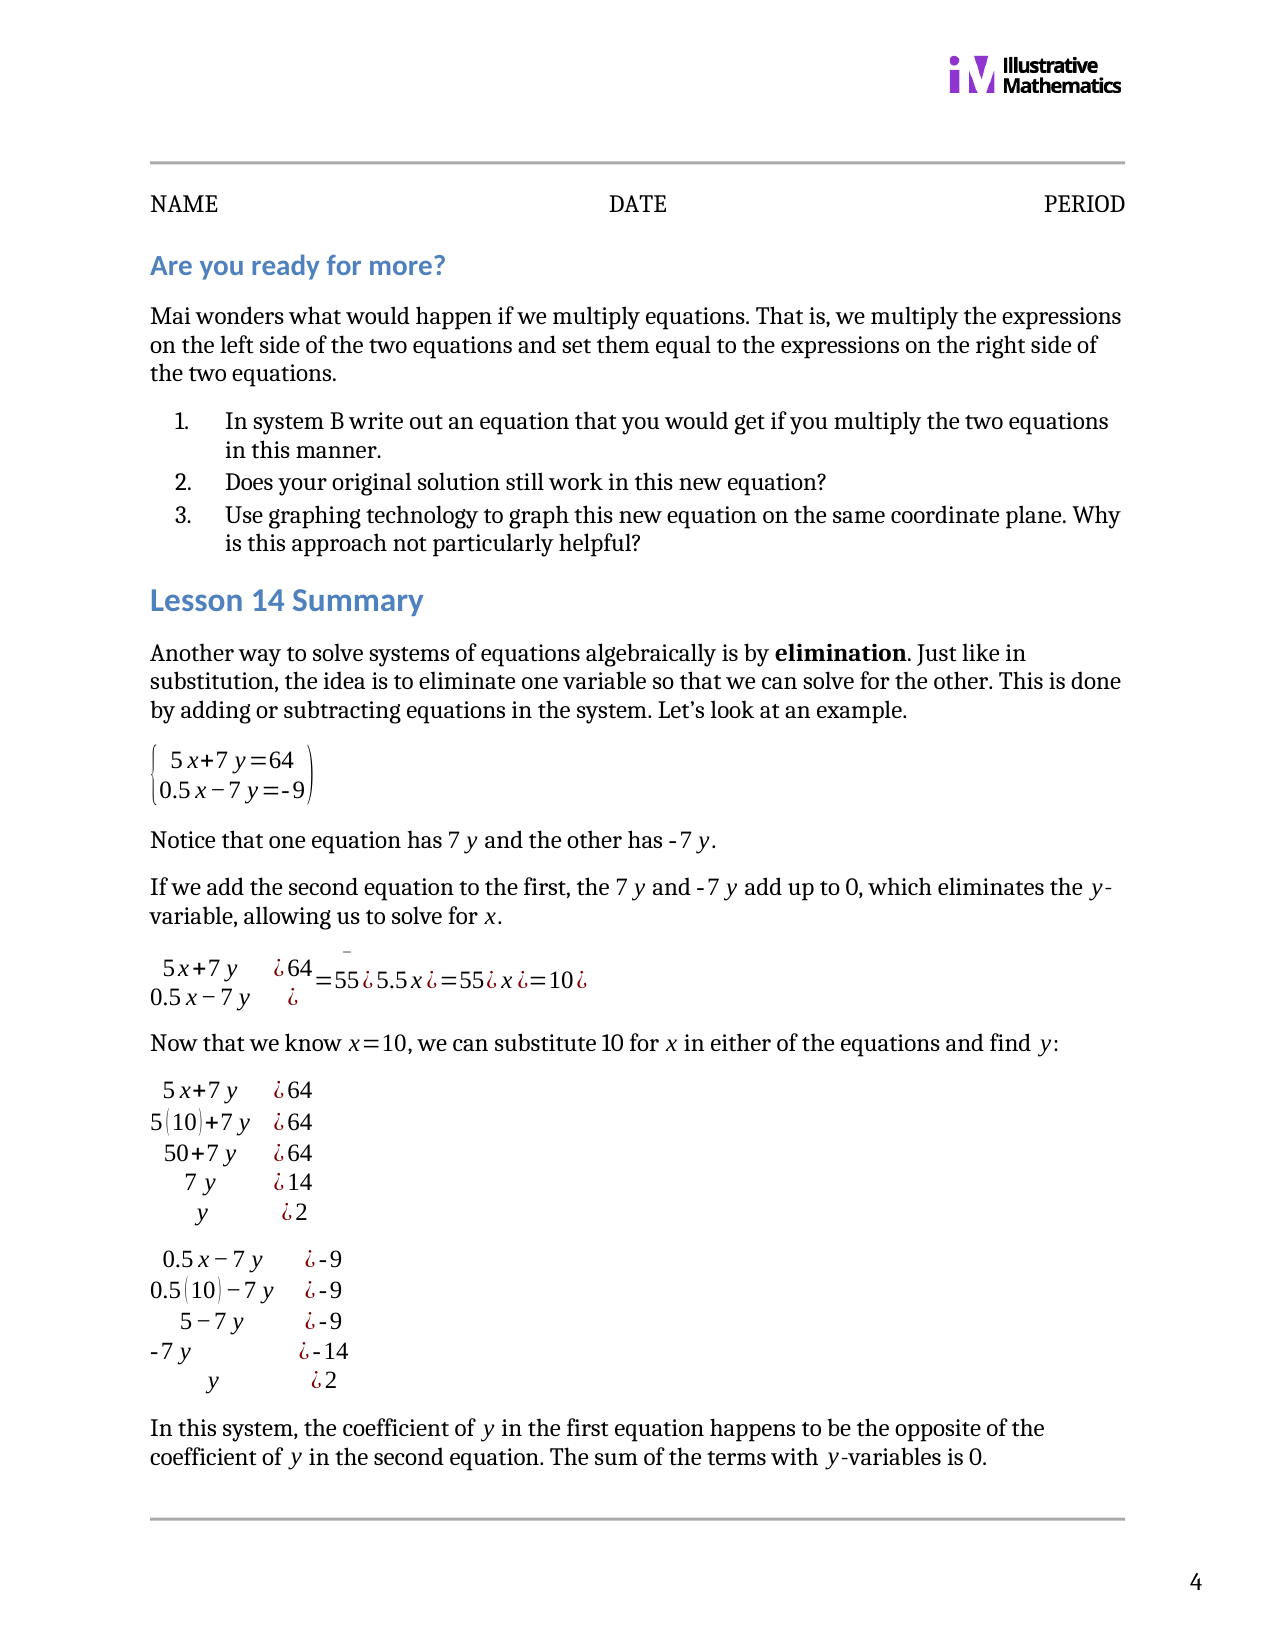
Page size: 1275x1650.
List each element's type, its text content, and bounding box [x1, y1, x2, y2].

text Mai wonders what would happen if we multiply equations. That is, we multiply the expressions on the left side of the two equations and set them equal to the expressions on the right side of the two equations. [150, 302, 1125, 388]
picture [949, 55, 1121, 93]
subtitle Lesson 14 Summary [150, 579, 1125, 620]
text Now that we know , we can substitute 10 for in either of the equations and find : [150, 1029, 1125, 1058]
list Does your original solution still work in this new equation? [175, 468, 1125, 497]
text Notice that one equation has and the other has . [150, 826, 1125, 854]
subtitle Are you ready for more? [150, 247, 1125, 283]
list Use graphing technology to graph this new equation on the same coordinate plane. Why is this approach not particularly helpful? [175, 501, 1125, 558]
list In system B write out an equation that you would get if you multiply the two equations in this manner. [175, 407, 1125, 464]
text If we add the second equation to the first, the and add up to 0, which eliminates the -variable, allowing us to solve for . [150, 873, 1125, 931]
text Another way to solve systems of equations algebraically is by elimination. Just like in substitution, the idea is to eliminate one variable so that we can solve for the other. This is done by adding or subtracting equations in the system. Let’s look at an example. [150, 638, 1125, 725]
text In this system, the coefficient of in the first equation happens to be the opposite of the coefficient of in the second equation. The sum of the terms with -variables is 0. [150, 1414, 1125, 1471]
